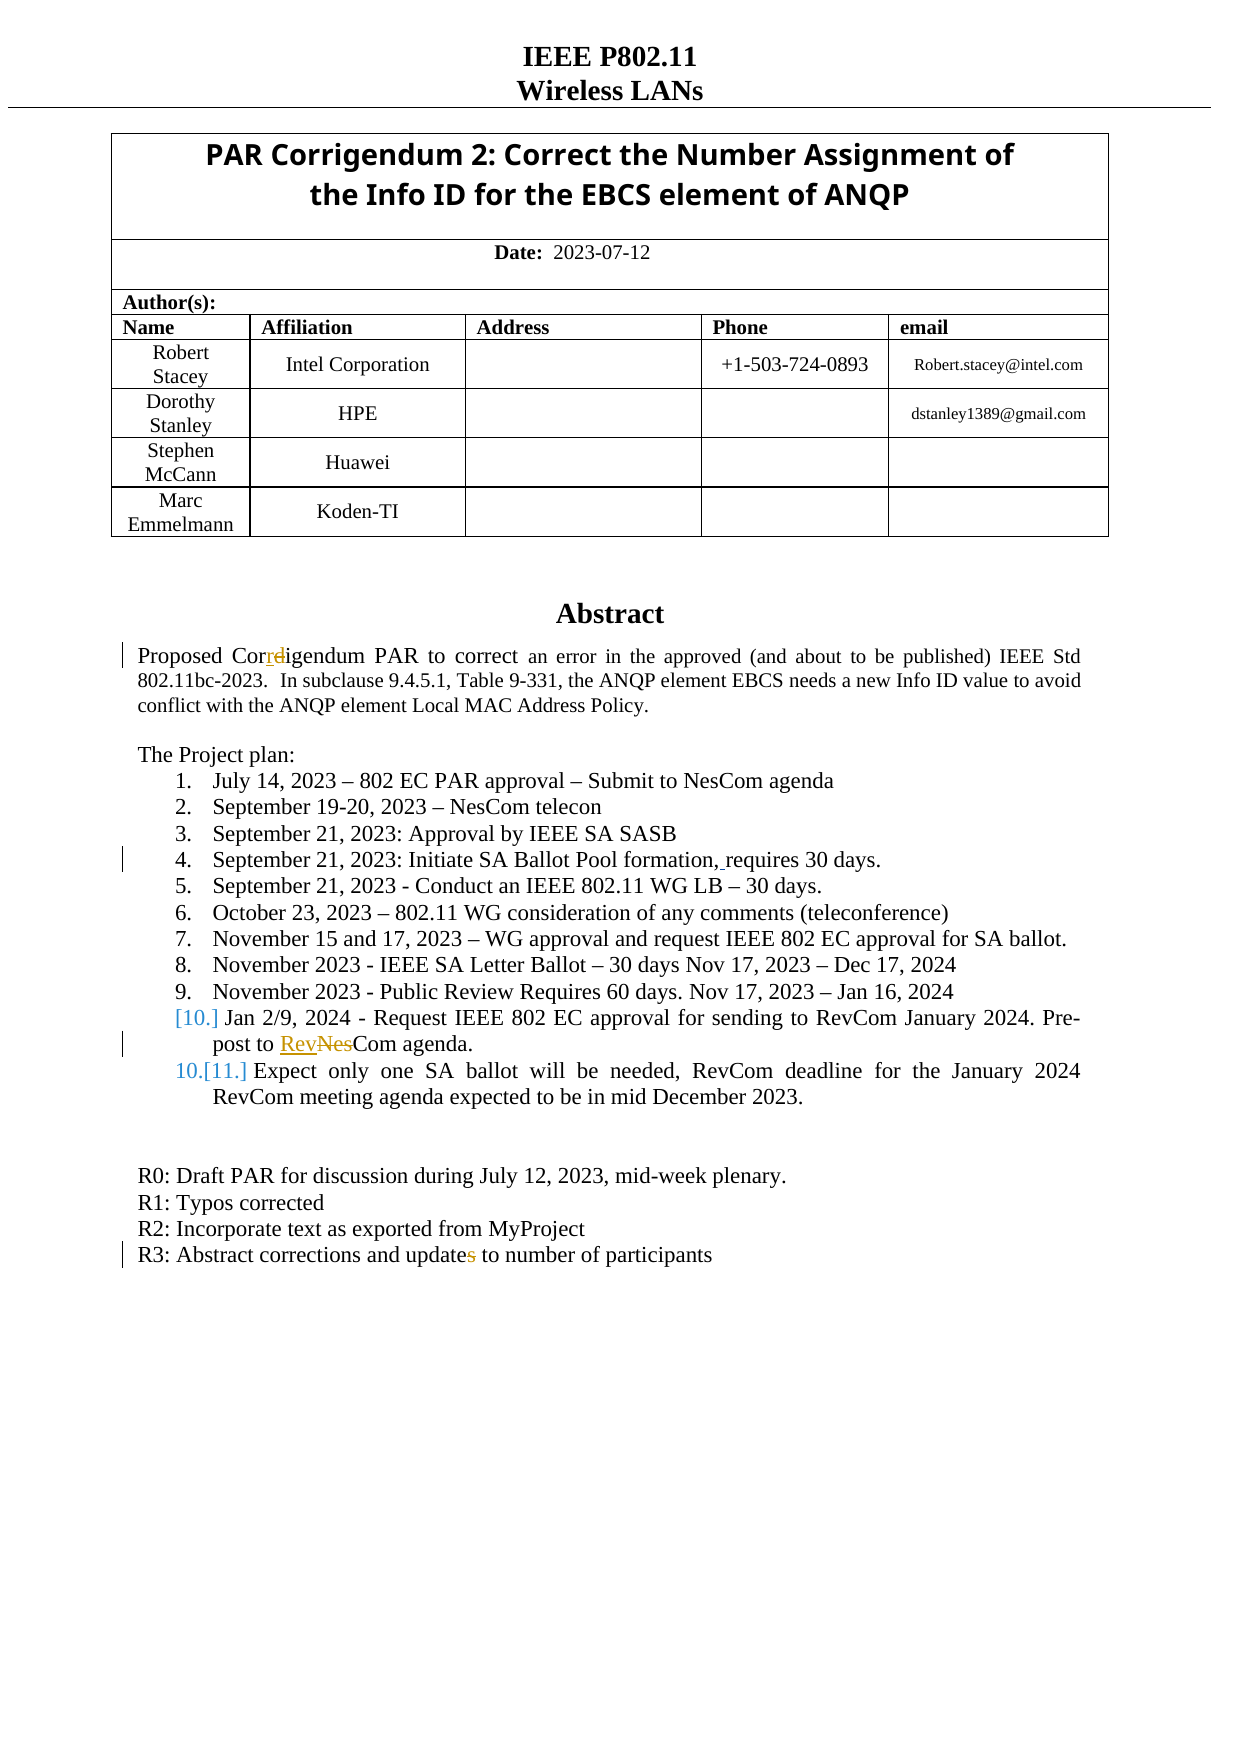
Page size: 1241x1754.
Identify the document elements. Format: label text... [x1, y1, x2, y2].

table_cell [889, 488, 1108, 536]
table_cell [466, 488, 701, 536]
table_cell Robert Stacey [112, 340, 249, 388]
table_cell Name [112, 315, 249, 339]
table_cell Koden-TI [251, 488, 465, 536]
table_cell [702, 488, 888, 536]
table_cell Marc Emmelmann [112, 488, 249, 536]
table_cell [466, 389, 701, 437]
table_cell [702, 389, 888, 437]
table_cell dstanley1389@gmail.com [889, 389, 1108, 437]
table_header PAR Corrigendum 2: Correct the Number Assignment of the Info ID for the EBCS element of ANQP [112, 134, 1108, 239]
table_cell email [889, 315, 1108, 339]
table_cell Dorothy Stanley [112, 389, 249, 437]
table_cell Intel Corporation [251, 340, 465, 388]
table_cell [466, 438, 701, 486]
table_cell Robert.stacey@intel.com [889, 340, 1108, 388]
table_cell HPE [251, 389, 465, 437]
table_cell [702, 438, 888, 486]
table_cell [466, 340, 701, 388]
table_cell Stephen McCann [112, 438, 249, 486]
table_cell [889, 438, 1108, 486]
table_cell Phone [702, 315, 888, 339]
table_cell Affiliation [251, 315, 465, 339]
table_cell Author(s): [112, 290, 1108, 314]
table_cell +1-503-724-0893 [702, 340, 888, 388]
table_cell Date: 2023-07-12 [112, 240, 1108, 289]
text IEEE P802.11 Wireless LANs [8, 39, 1211, 107]
table_cell Huawei [251, 438, 465, 486]
table_cell Address [466, 315, 701, 339]
